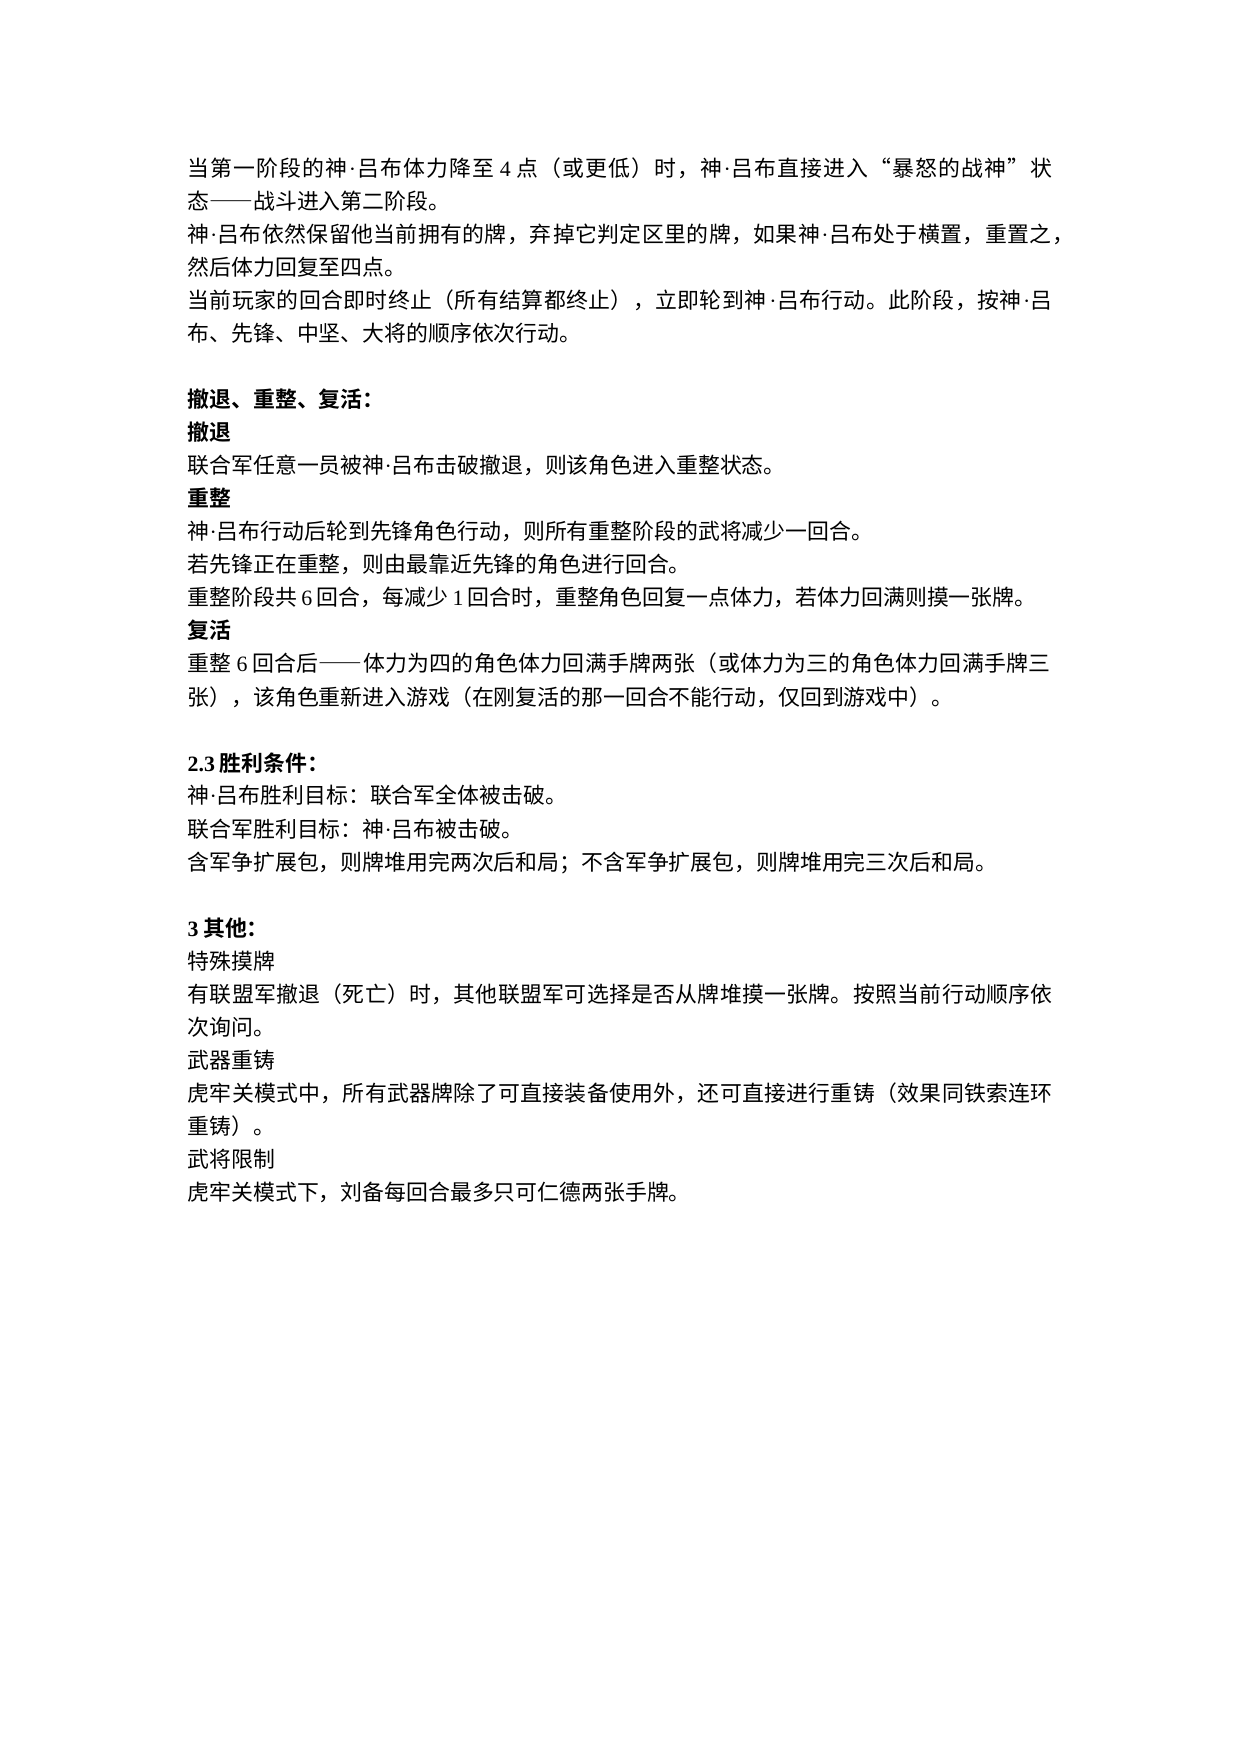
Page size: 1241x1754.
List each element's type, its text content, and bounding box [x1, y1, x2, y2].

text 2.3胜利条件： [187, 745, 1053, 778]
text 有联盟军撤退（死亡）时，其他联盟军可选择是否从牌堆摸一张牌。按照当前行动顺序依次询问。 [187, 976, 1053, 1042]
text 复活 [187, 613, 1053, 646]
text 含军争扩展包，则牌堆用完两次后和局；不含军争扩展包，则牌堆用完三次后和局。 [187, 844, 1053, 877]
text 武器重铸 [187, 1042, 1053, 1075]
text 神·吕布行动后轮到先锋角色行动，则所有重整阶段的武将减少一回合。 [187, 514, 1053, 547]
text 撤退 [187, 415, 1053, 448]
text 重整6回合后――体力为四的角色体力回满手牌两张（或体力为三的角色体力回满手牌三张），该角色重新进入游戏（在刚复活的那一回合不能行动，仅回到游戏中）。 [187, 646, 1053, 712]
text 重整 [187, 481, 1053, 514]
text 神·吕布依然保留他当前拥有的牌，弃掉它判定区里的牌，如果神·吕布处于横置，重置之，然后体力回复至四点。 [187, 217, 1053, 283]
text 虎牢关模式中，所有武器牌除了可直接装备使用外，还可直接进行重铸（效果同铁索连环重铸）。 [187, 1075, 1053, 1141]
text 若先锋正在重整，则由最靠近先锋的角色进行回合。 [187, 547, 1053, 580]
text 联合军胜利目标：神·吕布被击破。 [187, 811, 1053, 844]
text 武将限制 [187, 1141, 1053, 1174]
text 特殊摸牌 [187, 943, 1053, 976]
text 联合军任意一员被神·吕布击破撤退，则该角色进入重整状态。 [187, 448, 1053, 481]
text 当前玩家的回合即时终止（所有结算都终止），立即轮到神·吕布行动。此阶段，按神·吕布、先锋、中坚、大将的顺序依次行动。 [187, 283, 1053, 349]
text 重整阶段共6回合，每减少1回合时，重整角色回复一点体力，若体力回满则摸一张牌。 [187, 580, 1053, 613]
text 虎牢关模式下，刘备每回合最多只可仁德两张手牌。 [187, 1174, 1053, 1207]
text 3其他： [187, 910, 1053, 943]
text 当第一阶段的神·吕布体力降至4点（或更低）时，神·吕布直接进入“暴怒的战神”状态――战斗进入第二阶段。 [187, 151, 1053, 217]
text 撤退、重整、复活： [187, 382, 1053, 415]
text 神·吕布胜利目标：联合军全体被击破。 [187, 778, 1053, 811]
